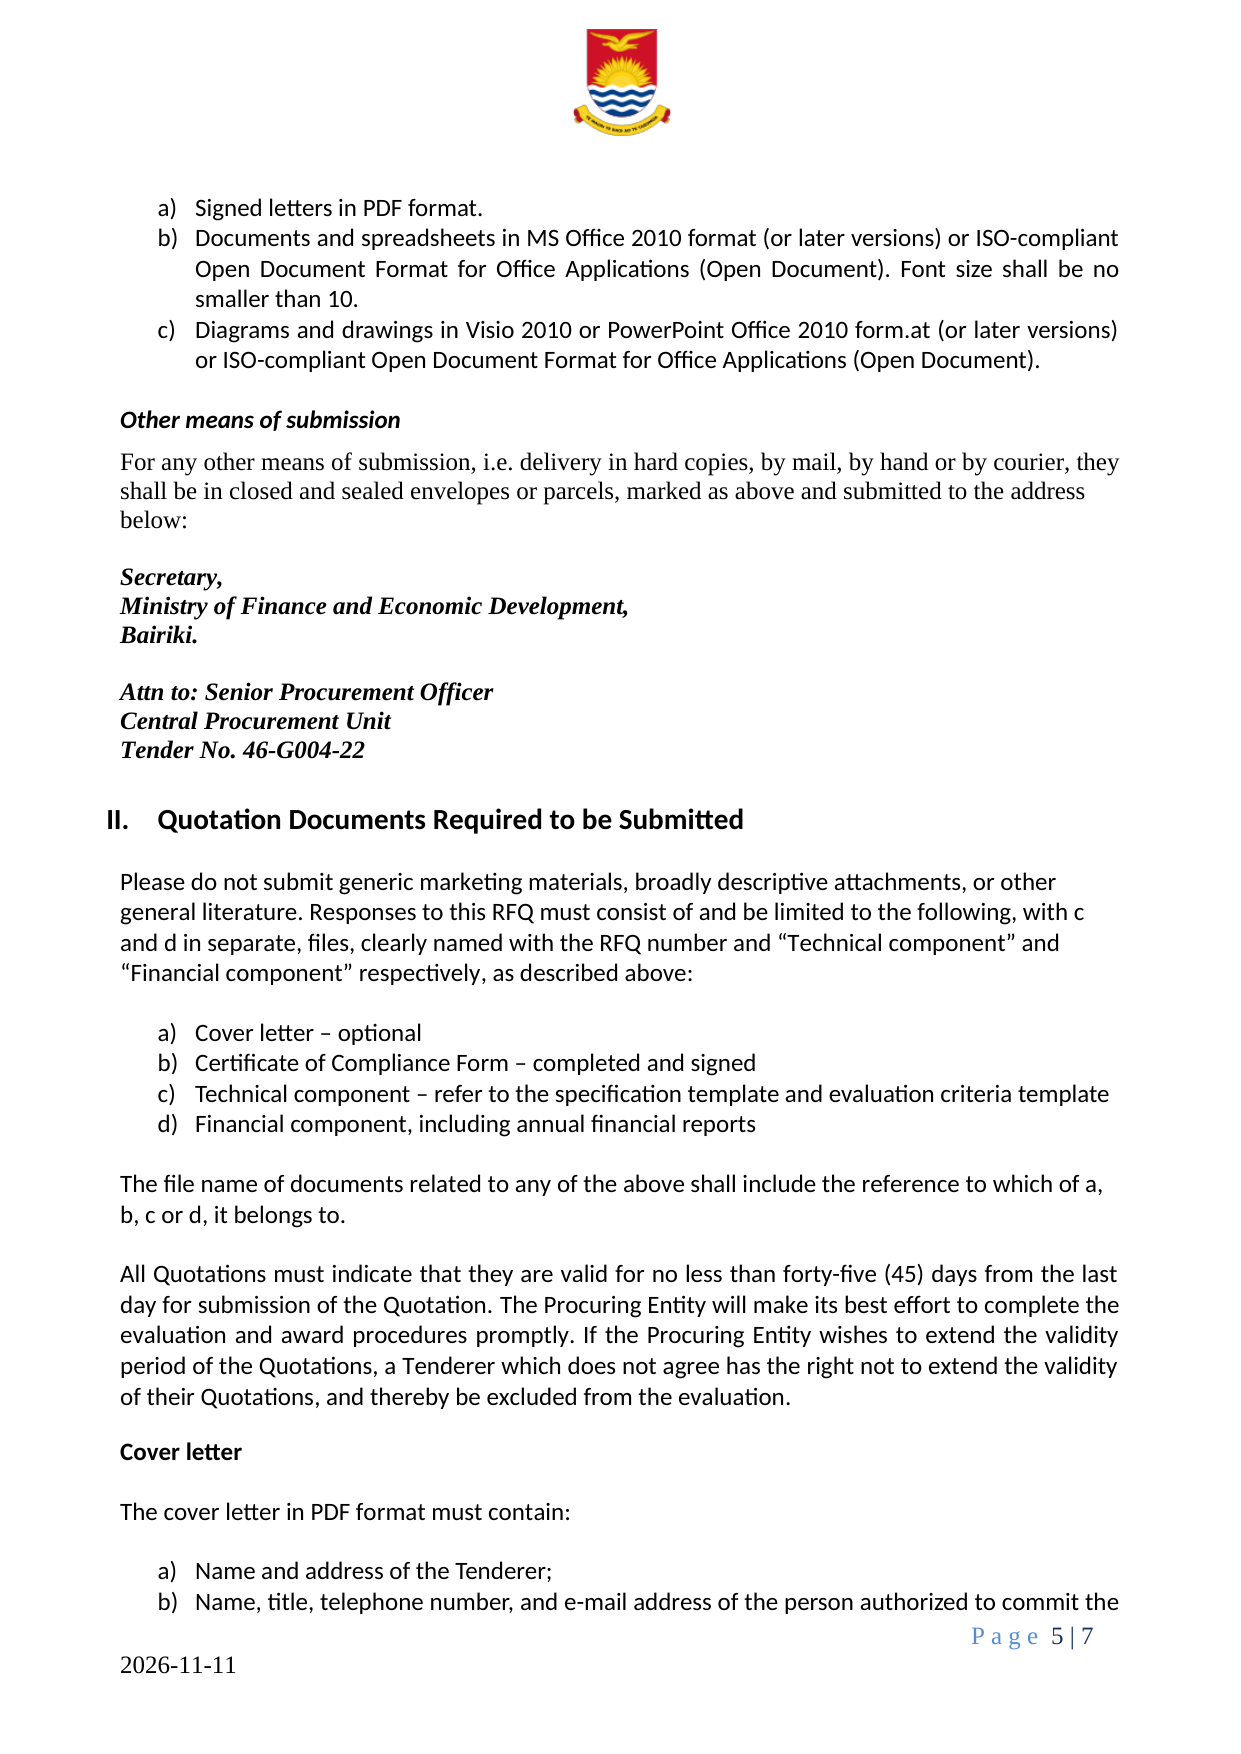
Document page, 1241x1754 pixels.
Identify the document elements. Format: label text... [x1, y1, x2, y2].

list Diagrams and drawings in Visio 2010 or PowerPoint Office 2010 form.at (or later versions) or ISO-compliant Open Document Format for Office Applications (Open Document). [157, 314, 1120, 375]
list Technical component – refer to the specification template and evaluation criteria template [157, 1078, 1120, 1109]
picture [573, 29, 671, 136]
text Ministry of Finance and Economic Development, [120, 591, 1120, 620]
list Certificate of Compliance Form – completed and signed [157, 1048, 1120, 1078]
text Bairiki. [120, 620, 1120, 648]
text Please do not submit generic marketing materials, broadly descriptive attachments, or other general literature. Responses to this RFQ must consist of and be limited to the following, with c and d in separate, files, clearly named with the RFQ number and “Technical component” and “Financial component” respectively, as described above: [120, 866, 1120, 988]
text Secretary, [120, 562, 1120, 591]
list Cover letter – optional [157, 1017, 1120, 1048]
text The cover letter in PDF format must contain: [120, 1496, 1120, 1526]
text Tender No. 46-G004-22 [120, 735, 1120, 763]
text The file name of documents related to any of the above shall include the reference to which of a, b, c or d, it belongs to. [120, 1168, 1120, 1229]
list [157, 1586, 1120, 1617]
list Financial component, including annual financial reports [157, 1109, 1120, 1139]
list Signed letters in PDF format. [157, 192, 1120, 222]
list Name and address of the Tenderer; [157, 1556, 1120, 1586]
text All Quotations must indicate that they are valid for no less than forty-five (45) days from the last day for submission of the Quotation. The Procuring Entity will make its best effort to complete the evaluation and award procedures promptly. If the Procuring Entity wishes to extend the validity period of the Quotations, a Tenderer which does not agree has the right not to extend the validity of their Quotations, and thereby be excluded from the evaluation. [120, 1258, 1120, 1411]
subtitle Cover letter [120, 1436, 1120, 1467]
text For any other means of submission, i.e. delivery in hard copies, by mail, by hand or by courier, they shall be in closed and sealed envelopes or parcels, marked as above and submitted to the address below: [120, 447, 1120, 533]
text Attn to: Senior Procurement Officer [120, 677, 1120, 706]
text Central Procurement Unit [120, 706, 1120, 735]
subtitle Other means of submission [120, 404, 1120, 435]
subtitle Quotation Documents Required to be Submitted [129, 801, 1120, 837]
list Documents and spreadsheets in MS Office 2010 format (or later versions) or ISO-compliant Open Document Format for Office Applications (Open Document). Font size shall be no smaller than 10. [157, 222, 1120, 314]
